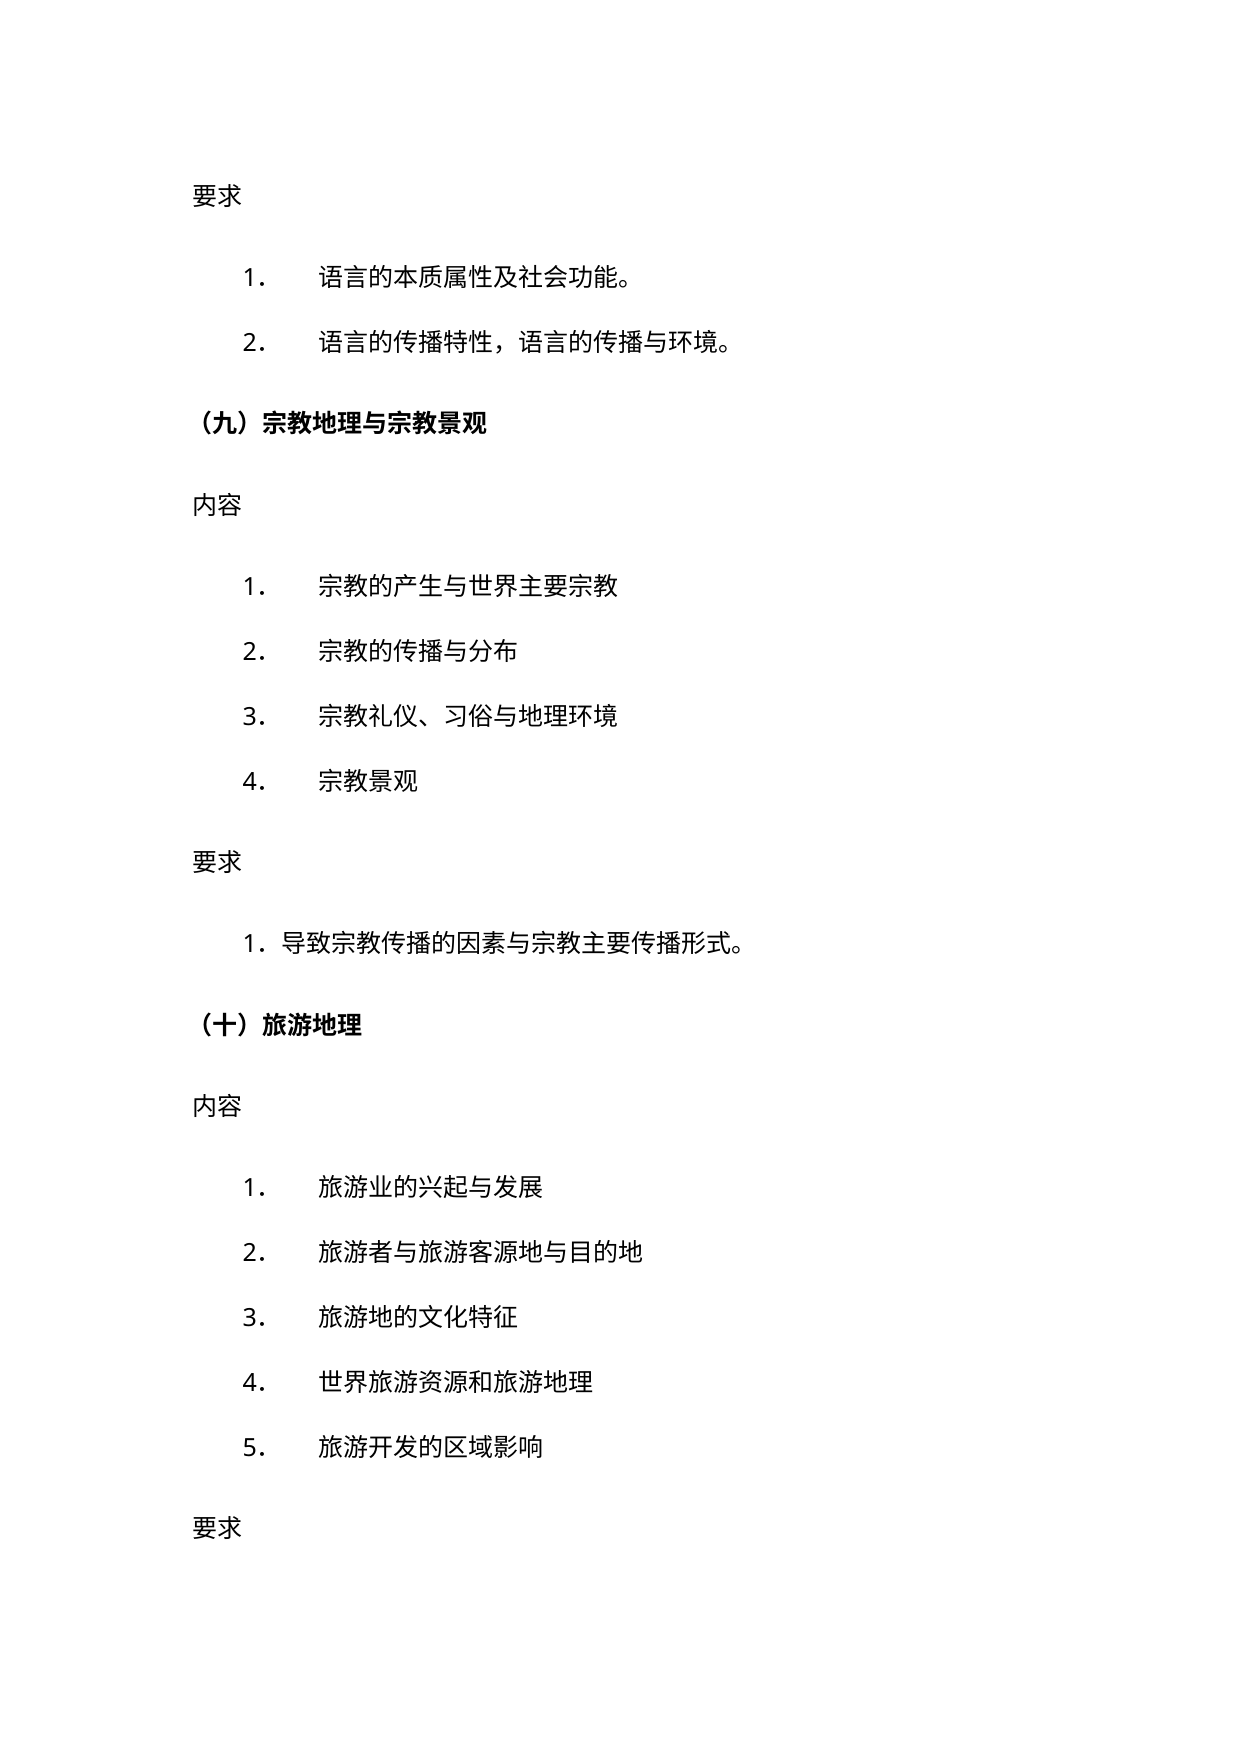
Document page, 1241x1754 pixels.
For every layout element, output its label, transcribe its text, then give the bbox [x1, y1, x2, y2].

list 宗教的传播与分布 [242, 617, 1053, 682]
list 旅游业的兴起与发展 [242, 1153, 1053, 1218]
list 宗教的产生与世界主要宗教 [242, 552, 1053, 617]
list 语言的本质属性及社会功能。 [242, 243, 1053, 308]
list 宗教景观 [242, 747, 1053, 812]
text 内容 [192, 471, 1053, 536]
text （九）宗教地理与宗教景观 [187, 389, 1053, 454]
text 要求 [192, 828, 1053, 893]
list 宗教礼仪、习俗与地理环境 [242, 682, 1053, 747]
text 要求 [192, 162, 1053, 227]
list 旅游者与旅游客源地与目的地 [242, 1218, 1053, 1283]
text 内容 [192, 1072, 1053, 1137]
text 1．导致宗教传播的因素与宗教主要传播形式。 [192, 909, 1053, 974]
list 旅游地的文化特征 [242, 1283, 1053, 1348]
list 语言的传播特性，语言的传播与环境。 [242, 308, 1053, 373]
text 要求 [192, 1494, 1053, 1559]
list 旅游开发的区域影响 [242, 1413, 1053, 1478]
text （十）旅游地理 [187, 991, 1053, 1056]
list 世界旅游资源和旅游地理 [242, 1348, 1053, 1413]
